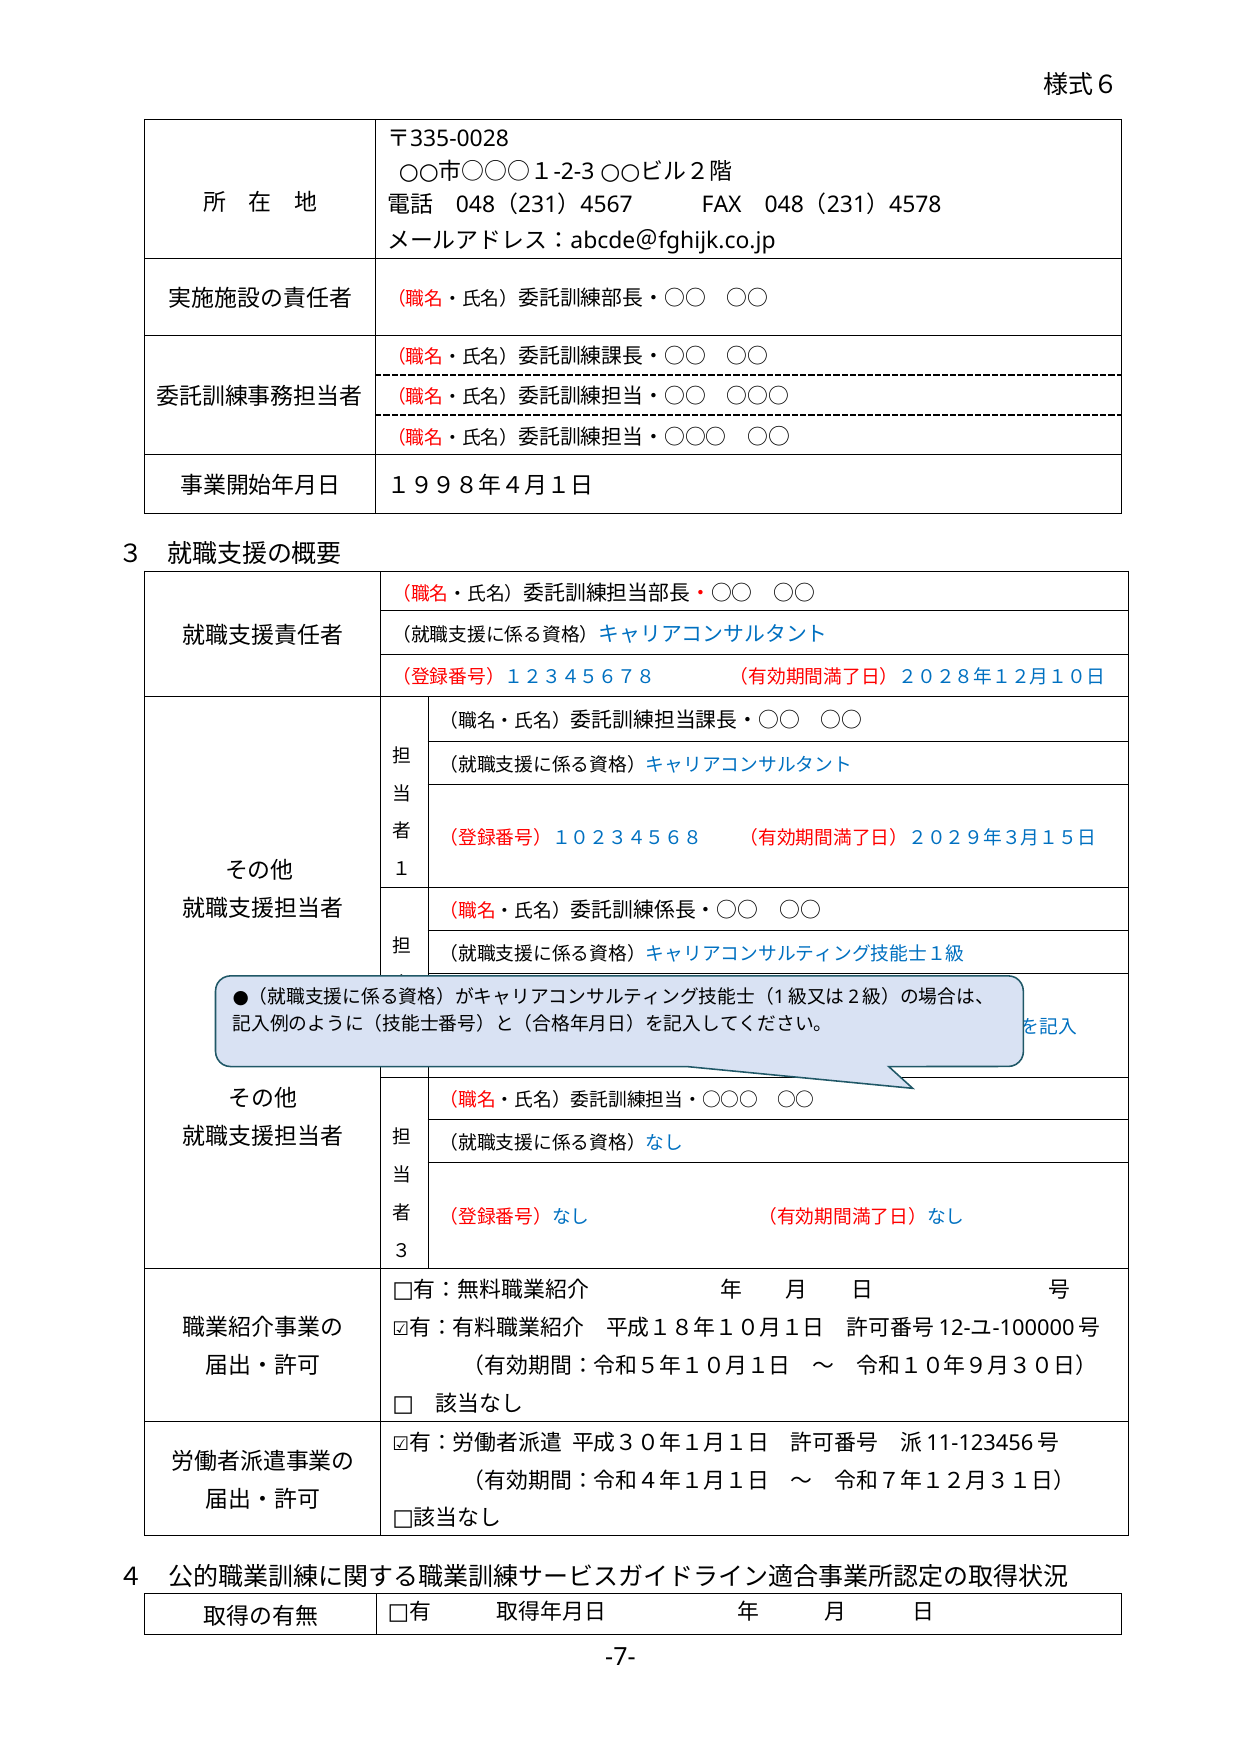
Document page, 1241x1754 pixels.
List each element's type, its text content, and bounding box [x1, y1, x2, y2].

table_cell （職名・氏名）委託訓練担当課長・○○ ○○ [429, 697, 1128, 741]
table_cell □有：無料職業紹介 年 月 日 号 ☑有：有料職業紹介 平成１８年１０月１日 許可番号12-ユ-100000号 （有効期間：令和５年１０月１日 ～ 令和１０年９月３０日） □ 該当なし [381, 1269, 1128, 1421]
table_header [377, 1594, 1121, 1634]
table_cell 職業紹介事業の 届出・許可 [145, 1269, 380, 1421]
table_cell 委託訓練事務担当者 [145, 336, 375, 453]
table_cell （職名・氏名）委託訓練担当・○○○ ○○ [376, 414, 1121, 453]
table_cell （職名・氏名）委託訓練部長・○○ ○○ [376, 259, 1121, 334]
table_cell （就職支援に係る資格）キャリアコンサルタント [429, 742, 1128, 784]
table_cell （職名・氏名）委託訓練課長・○○ ○○ [376, 336, 1121, 373]
table_cell （就職支援に係る資格）なし [429, 1120, 1128, 1162]
table_cell 所 在 地 [145, 120, 375, 258]
text ３ 就職支援の概要 [118, 533, 1122, 571]
table_cell 担 当 者 ３ [381, 1078, 428, 1268]
table_cell 労働者派遣事業の 届出・許可 [145, 1422, 380, 1535]
table_cell （登録番号）なし （有効期間満了日）なし [429, 1163, 1128, 1268]
table_cell ☑有：労働者派遣 平成３０年１月１日 許可番号 派11-123456号 （有効期間：令和４年１月１日 ～ 令和７年１２月３１日） □該当なし [381, 1422, 1128, 1535]
table_header 取得の有無 [145, 1594, 376, 1634]
table_header （職名・氏名）委託訓練担当部長・○○ ○○ [381, 572, 1128, 610]
table_cell （登録番号）１０２３４５６８ （有効期間満了日）２０２９年３月１５日 [429, 785, 1128, 887]
table_cell 担 当 者 ２ [381, 888, 428, 975]
table_header 就職支援責任者 [145, 572, 380, 696]
table_cell （職名・氏名）委託訓練担当・○○○ ○○ [429, 1078, 1128, 1119]
table_cell （登録番号）技能士番号を記入 （有効期間満了日）合格年月日を記入 [429, 974, 1128, 1077]
table_cell （登録番号）１２３４５６７８ （有効期間満了日）２０２８年１２月１０日 [381, 655, 1128, 696]
table_cell １９９８年４月１日 [376, 455, 1121, 513]
table_cell （職名・氏名）委託訓練係長・○○ ○○ [429, 888, 1128, 930]
table_cell 担 当 者 １ [381, 697, 428, 887]
table_cell 実施施設の責任者 [145, 259, 375, 334]
table_cell （就職支援に係る資格）キャリアコンサルタント [381, 611, 1128, 654]
text ４ 公的職業訓練に関する職業訓練サービスガイドライン適合事業所認定の取得状況 [118, 1555, 1122, 1593]
table_cell （就職支援に係る資格）キャリアコンサルティング技能士１級 [429, 931, 1128, 973]
table_cell （職名・氏名）委託訓練担当・○○ ○○○ [376, 374, 1121, 413]
table_cell その他 就職支援担当者 その他 就職支援担当者 [145, 697, 380, 1268]
table_cell 事業開始年月日 [145, 455, 375, 513]
table_cell 〒335-0028 ○○市○○○１-2-3 ○○ビル２階 電話 048（231）4567 FAX 048（231）4578 メールアドレス：abcde＠fghijk.co.jp [376, 120, 1121, 258]
